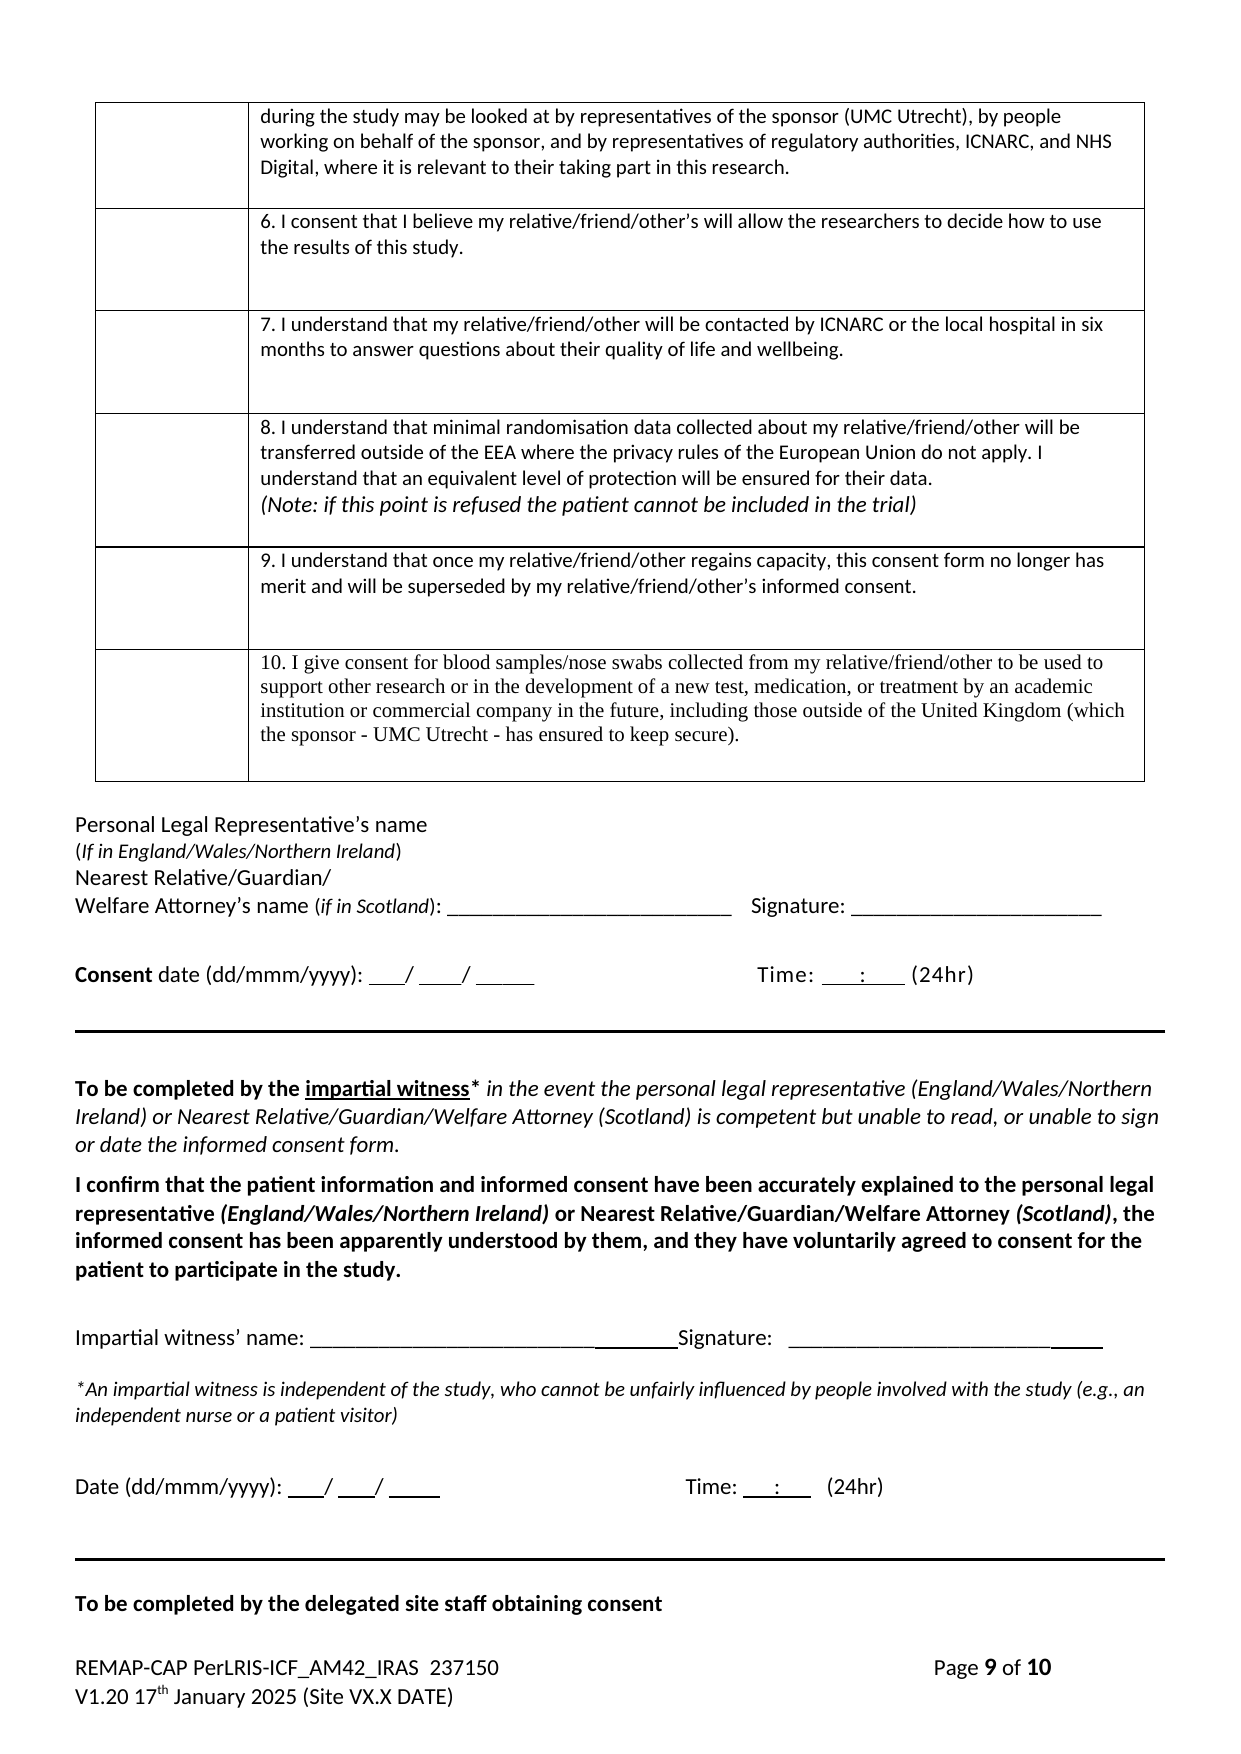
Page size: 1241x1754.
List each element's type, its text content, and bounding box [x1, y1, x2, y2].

table_cell 7. I understand that my relative/friend/other will be contacted by ICNARC or the local hospital in six months to answer questions about their quality of life and wellbeing. [249, 311, 1144, 413]
table_cell [96, 103, 248, 207]
table_cell [96, 650, 248, 781]
table_cell [96, 414, 248, 546]
text To be completed by the impartial witness* in the event the personal legal representative (England/Wales/Northern Ireland) or Nearest Relative/Guardian/Welfare Attorney (Scotland) is competent but unable to read, or unable to sign or date the informed consent form. [75, 1074, 1165, 1158]
text Personal Legal Representative’s name [75, 810, 1165, 838]
table_cell [96, 311, 248, 413]
text To be completed by the delegated site staff obtaining consent [75, 1589, 1165, 1617]
table_cell [96, 548, 248, 649]
text Nearest Relative/Guardian/ [75, 863, 1165, 891]
text (If in England/Wales/Northern Ireland) [75, 838, 1165, 863]
table_cell 10. I give consent for blood samples/nose swabs collected from my relative/friend/other to be used to support other research or in the development of a new test, medication, or treatment by an academic institution or commercial company in the future, including those outside of the United Kingdom (which the sponsor - UMC Utrecht - has ensured to keep secure). [249, 650, 1144, 781]
table_cell 9. I understand that once my relative/friend/other regains capacity, this consent form no longer has merit and will be superseded by my relative/friend/other’s informed consent. [249, 548, 1144, 649]
table_cell 8. I understand that minimal randomisation data collected about my relative/friend/other will be transferred outside of the EEA where the privacy rules of the European Union do not apply. I understand that an equivalent level of protection will be ensured for their data. (Note: if this point is refused the patient cannot be included in the trial) [249, 414, 1144, 546]
text I confirm that the patient information and informed consent have been accurately explained to the personal legal representative (England/Wales/Northern Ireland) or Nearest Relative/Guardian/Welfare Attorney (Scotland), the informed consent has been apparently understood by them, and they have voluntarily agreed to consent for the patient to participate in the study. [75, 1171, 1165, 1283]
table_cell [96, 209, 248, 310]
text Welfare Attorney’s name (if in Scotland): _________________________ Signature: ______________________ [75, 891, 1165, 919]
text Impartial witness’ name: _________________________ Signature: _______________________ [75, 1323, 1165, 1351]
table_cell 6. I consent that I believe my relative/friend/other’s will allow the researchers to decide how to use the results of this study. [249, 209, 1144, 310]
text Consent date (dd/mmm/yyyy): / / Time: : (24hr) [75, 960, 1165, 988]
text *An impartial witness is independent of the study, who cannot be unfairly influenced by people involved with the study (e.g., an independent nurse or a patient visitor) [75, 1377, 1165, 1427]
text Date (dd/mmm/yyyy): / / Time: : (24hr) [75, 1472, 1165, 1500]
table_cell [249, 103, 1144, 207]
